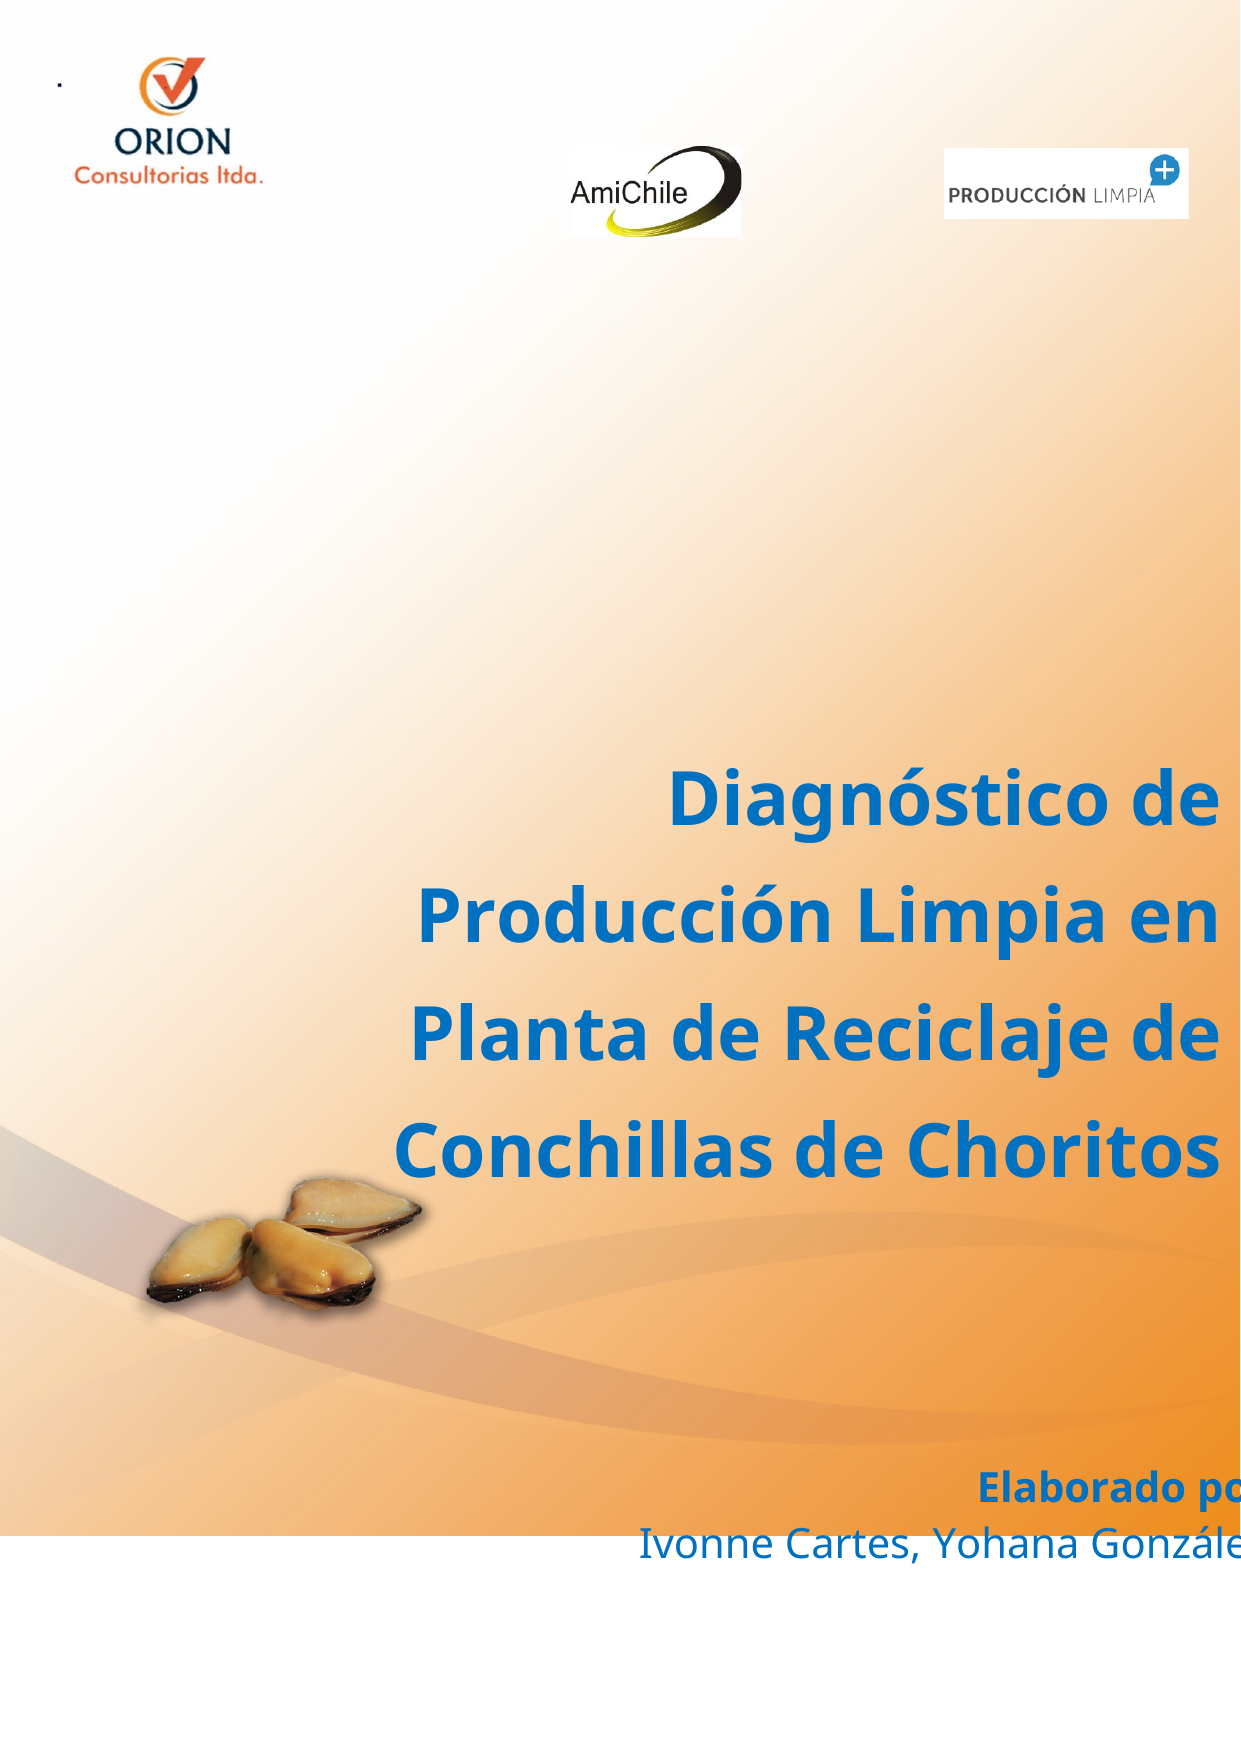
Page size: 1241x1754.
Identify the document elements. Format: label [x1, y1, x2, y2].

picture [1231, 1484, 1241, 1497]
picture [0, 0, 1241, 1536]
